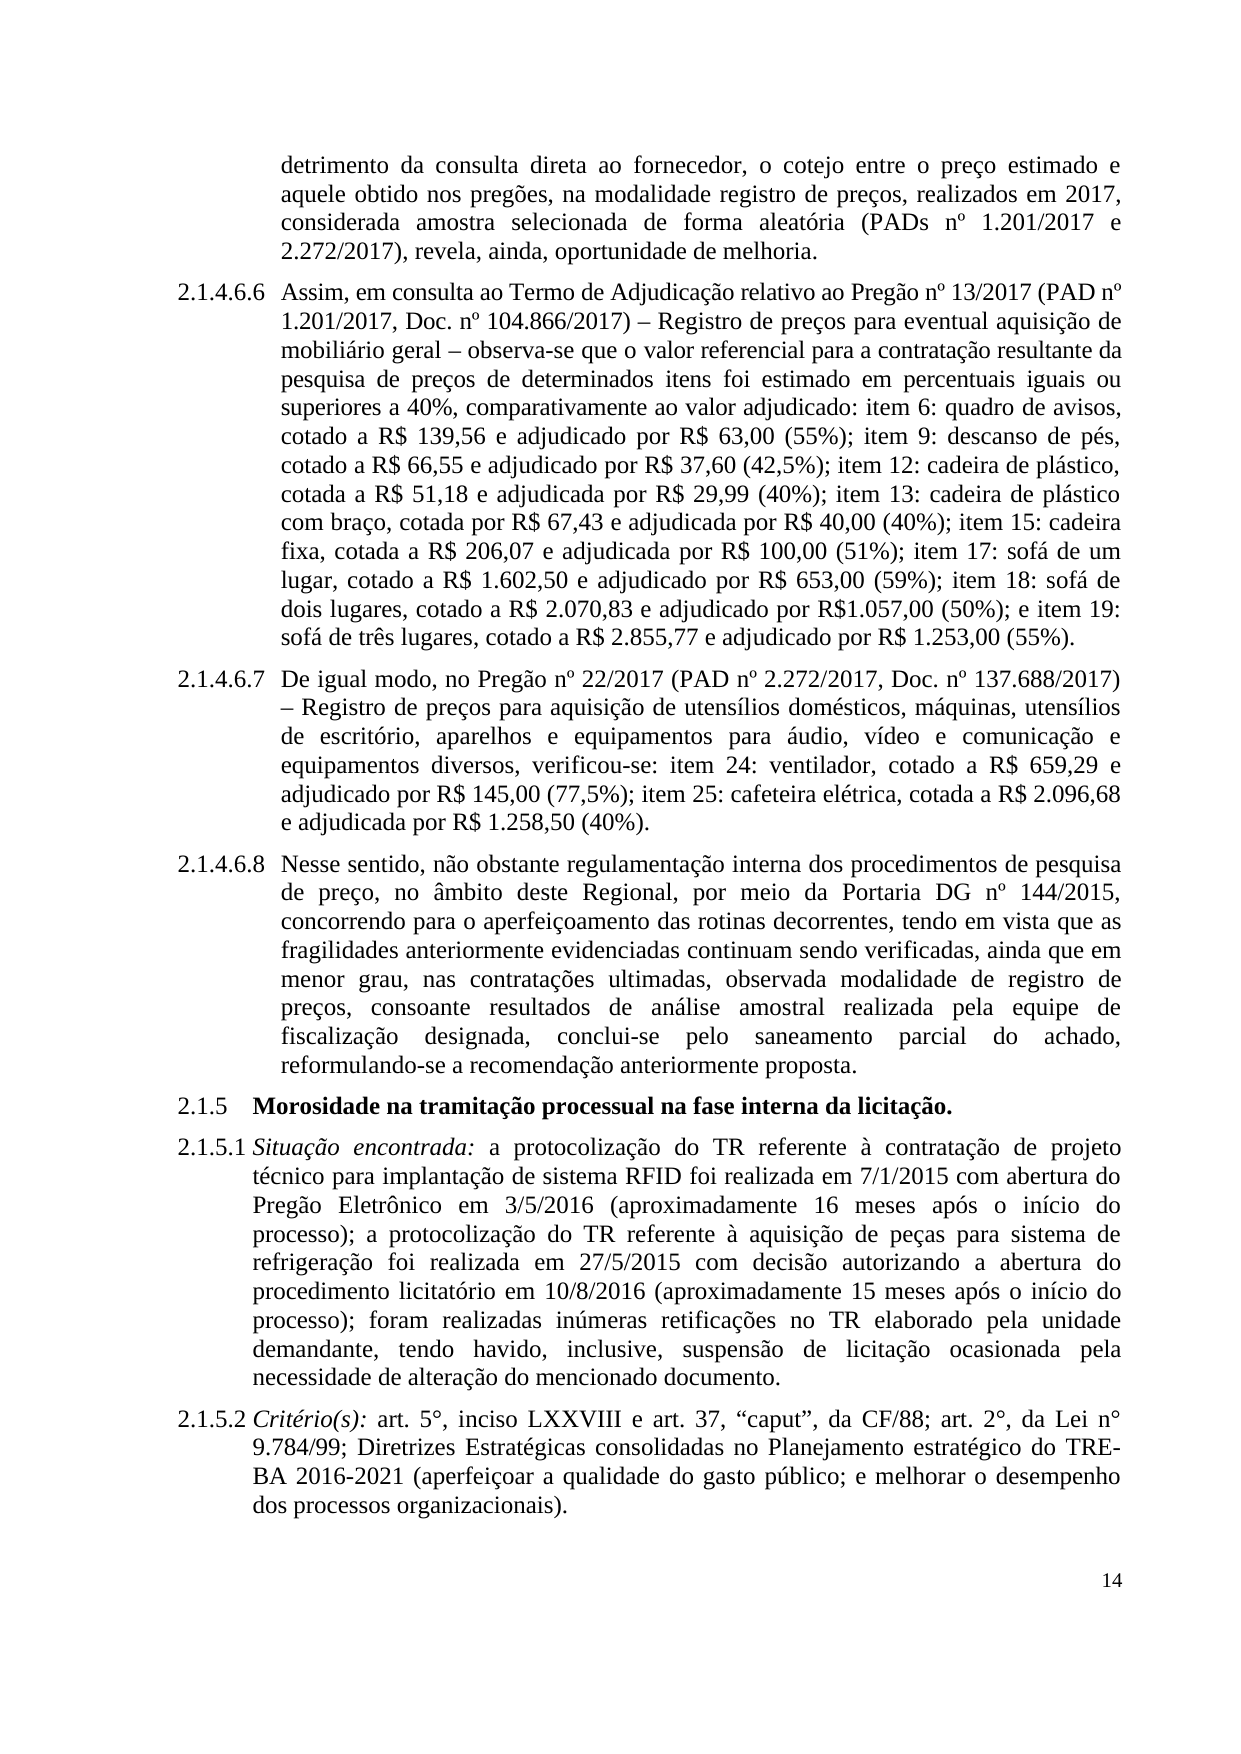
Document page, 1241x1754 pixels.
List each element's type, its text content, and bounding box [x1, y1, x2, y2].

list Morosidade na tramitação processual na fase interna da licitação. [177, 1091, 1122, 1120]
list Situação encontrada: a protocolização do TR referente à contratação de projeto técnico para implantação de sistema RFID foi realizada em 7/1/2015 com abertura do Pregão Eletrônico em 3/5/2016 (aproximadamente 16 meses após o início do processo); a protocolização do TR referente à aquisição de peças para sistema de refrigeração foi realizada em 27/5/2015 com decisão autorizando a abertura do procedimento licitatório em 10/8/2016 (aproximadamente 15 meses após o início do processo); foram realizadas inúmeras retificações no TR elaborado pela unidade demandante, tendo havido, inclusive, suspensão de licitação ocasionada pela necessidade de alteração do mencionado documento. [177, 1132, 1122, 1391]
list De igual modo, no Pregão nº 22/2017 (PAD nº 2.272/2017, Doc. nº 137.688/2017) – Registro de preços para aquisição de utensílios domésticos, máquinas, utensílios de escritório, aparelhos e equipamentos para áudio, vídeo e comunicação e equipamentos diversos, verificou-se: item 24: ventilador, cotado a R$ 659,29 e adjudicado por R$ 145,00 (77,5%); item 25: cafeteira elétrica, cotada a R$ 2.096,68 e adjudicada por R$ 1.258,50 (40%). [177, 664, 1122, 836]
list Assim, em consulta ao Termo de Adjudicação relativo ao Pregão nº 13/2017 (PAD nº 1.201/2017, Doc. nº 104.866/2017) – Registro de preços para eventual aquisição de mobiliário geral – observa-se que o valor referencial para a contratação resultante da pesquisa de preços de determinados itens foi estimado em percentuais iguais ou superiores a 40%, comparativamente ao valor adjudicado: item 6: quadro de avisos, cotado a R$ 139,56 e adjudicado por R$ 63,00 (55%); item 9: descanso de pés, cotado a R$ 66,55 e adjudicado por R$ 37,60 (42,5%); item 12: cadeira de plástico, cotada a R$ 51,18 e adjudicada por R$ 29,99 (40%); item 13: cadeira de plástico com braço, cotada por R$ 67,43 e adjudicada por R$ 40,00 (40%); item 15: cadeira fixa, cotada a R$ 206,07 e adjudicada por R$ 100,00 (51%); item 17: sofá de um lugar, cotado a R$ 1.602,50 e adjudicado por R$ 653,00 (59%); item 18: sofá de dois lugares, cotado a R$ 2.070,83 e adjudicado por R$1.057,00 (50%); e item 19: sofá de três lugares, cotado a R$ 2.855,77 e adjudicado por R$ 1.253,00 (55%). [177, 277, 1122, 651]
list Nesse sentido, não obstante regulamentação interna dos procedimentos de pesquisa de preço, no âmbito deste Regional, por meio da Portaria DG nº 144/2015, concorrendo para o aperfeiçoamento das rotinas decorrentes, tendo em vista que as fragilidades anteriormente evidenciadas continuam sendo verificadas, ainda que em menor grau, nas contratações ultimadas, observada modalidade de registro de preços, consoante resultados de análise amostral realizada pela equipe de fiscalização designada, conclui-se pelo saneamento parcial do achado, reformulando-se a recomendação anteriormente proposta. [177, 849, 1122, 1079]
list Critério(s): art. 5°, inciso LXXVIII e art. 37, “caput”, da CF/88; art. 2°, da Lei n° 9.784/99; Diretrizes Estratégicas consolidadas no Planejamento estratégico do TRE-BA 2016-2021 (aperfeiçoar a qualidade do gasto público; e melhorar o desempenho dos processos organizacionais). [177, 1404, 1122, 1519]
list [177, 150, 1122, 265]
